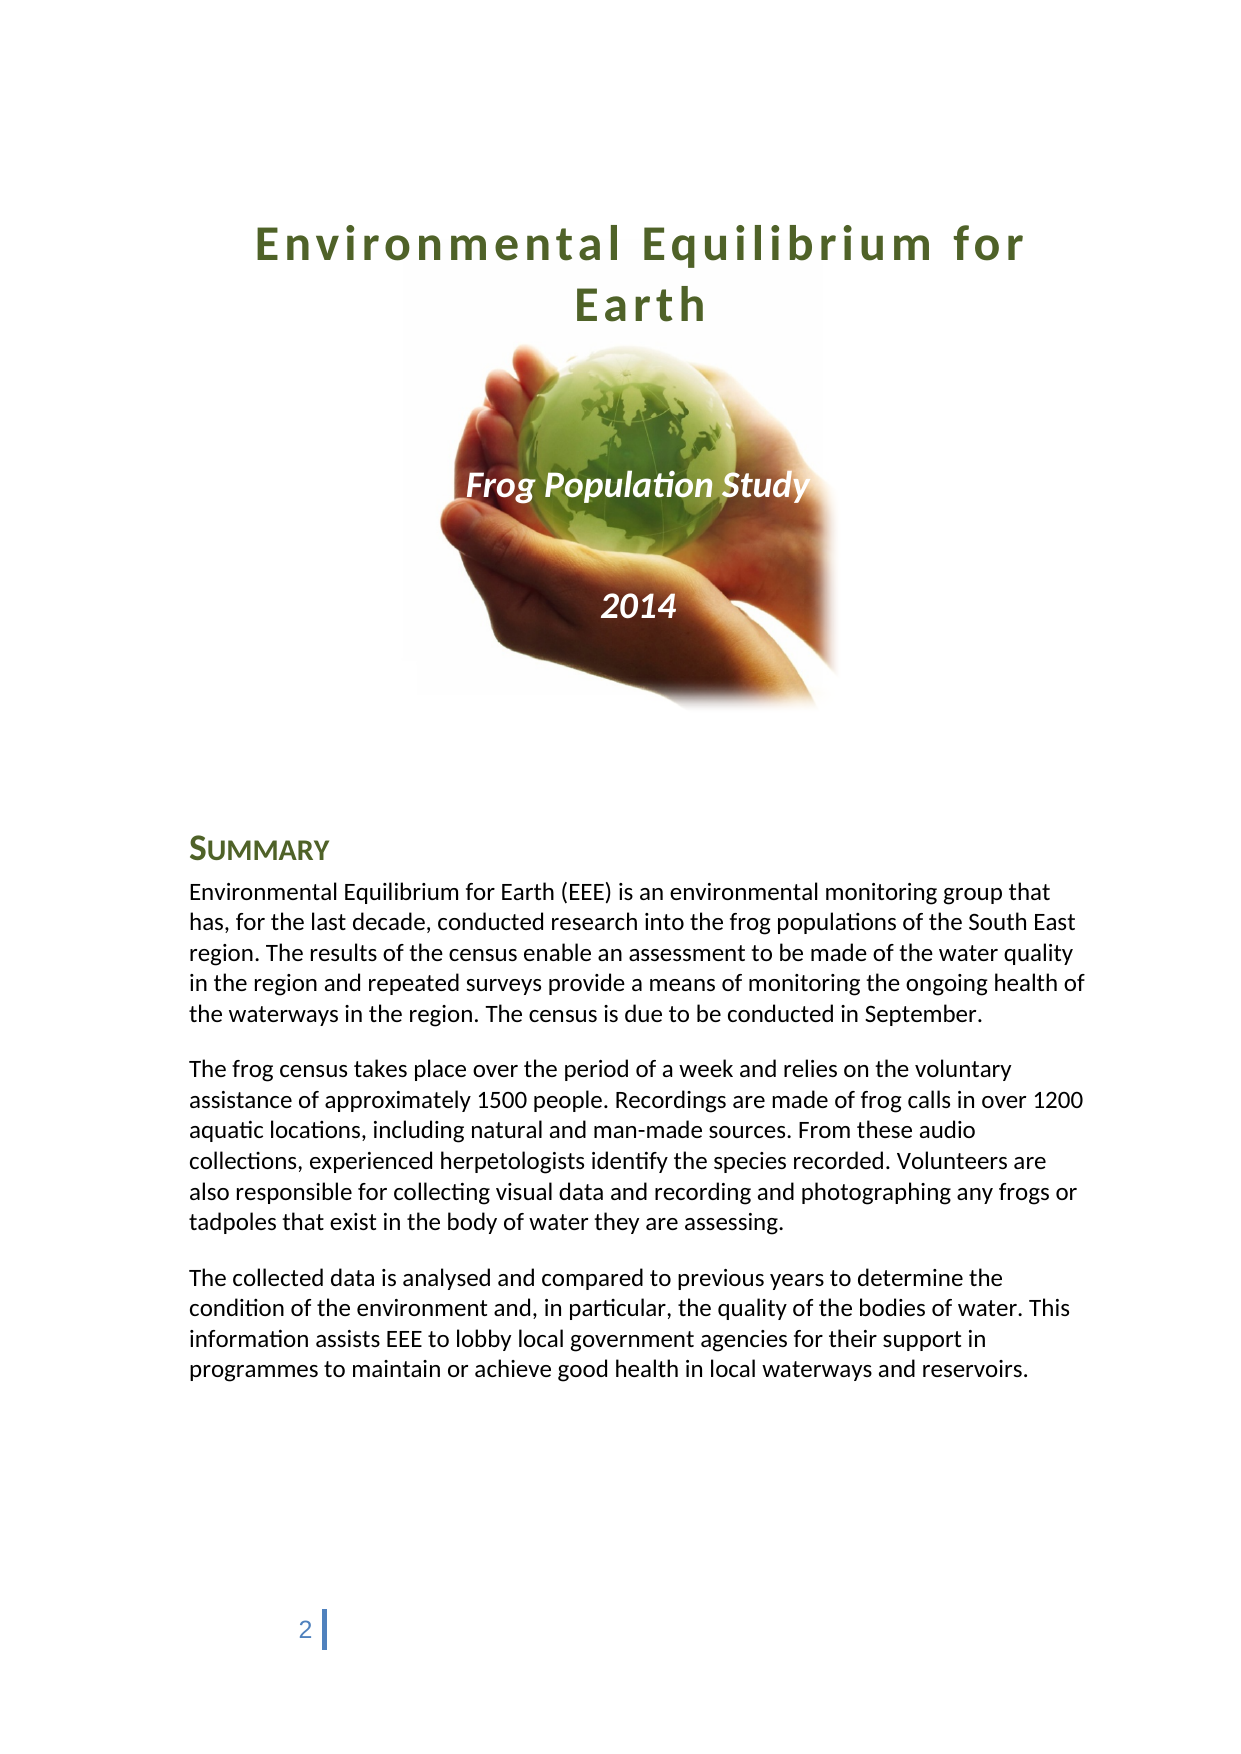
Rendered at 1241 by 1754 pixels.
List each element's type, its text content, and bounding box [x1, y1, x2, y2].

text Environmental Equilibrium for Earth (EEE) is an environmental monitoring group that has, for the last decade, conducted research into the frog populations of the South East region. The results of the census enable an assessment to be made of the water quality in the region and repeated surveys provide a means of monitoring the ongoing health of the waterways in the region. The census is due to be conducted in September. [189, 876, 1090, 1028]
subtitle Environmental Equilibrium for Earth [189, 212, 1090, 334]
subtitle Summary [189, 824, 1090, 870]
picture [379, 334, 812, 461]
picture [379, 507, 812, 582]
text The collected data is analysed and compared to previous years to determine the condition of the environment and, in particular, the quality of the bodies of water. This information assists EEE to lobby local government agencies for their support in programmes to maintain or achieve good health in local waterways and reservoirs. [189, 1262, 1090, 1384]
text The frog census takes place over the period of a week and relies on the voluntary assistance of approximately 1500 people. Recordings are made of frog calls in over 1200 aquatic locations, including natural and man-made sources. From these audio collections, experienced herpetologists identify the species recorded. Volunteers are also responsible for collecting visual data and recording and photographing any frogs or tadpoles that exist in the body of water they are assessing. [189, 1053, 1090, 1237]
subtitle Frog Population Study [189, 461, 1090, 507]
picture [379, 628, 812, 684]
title 2014 [189, 582, 1090, 628]
